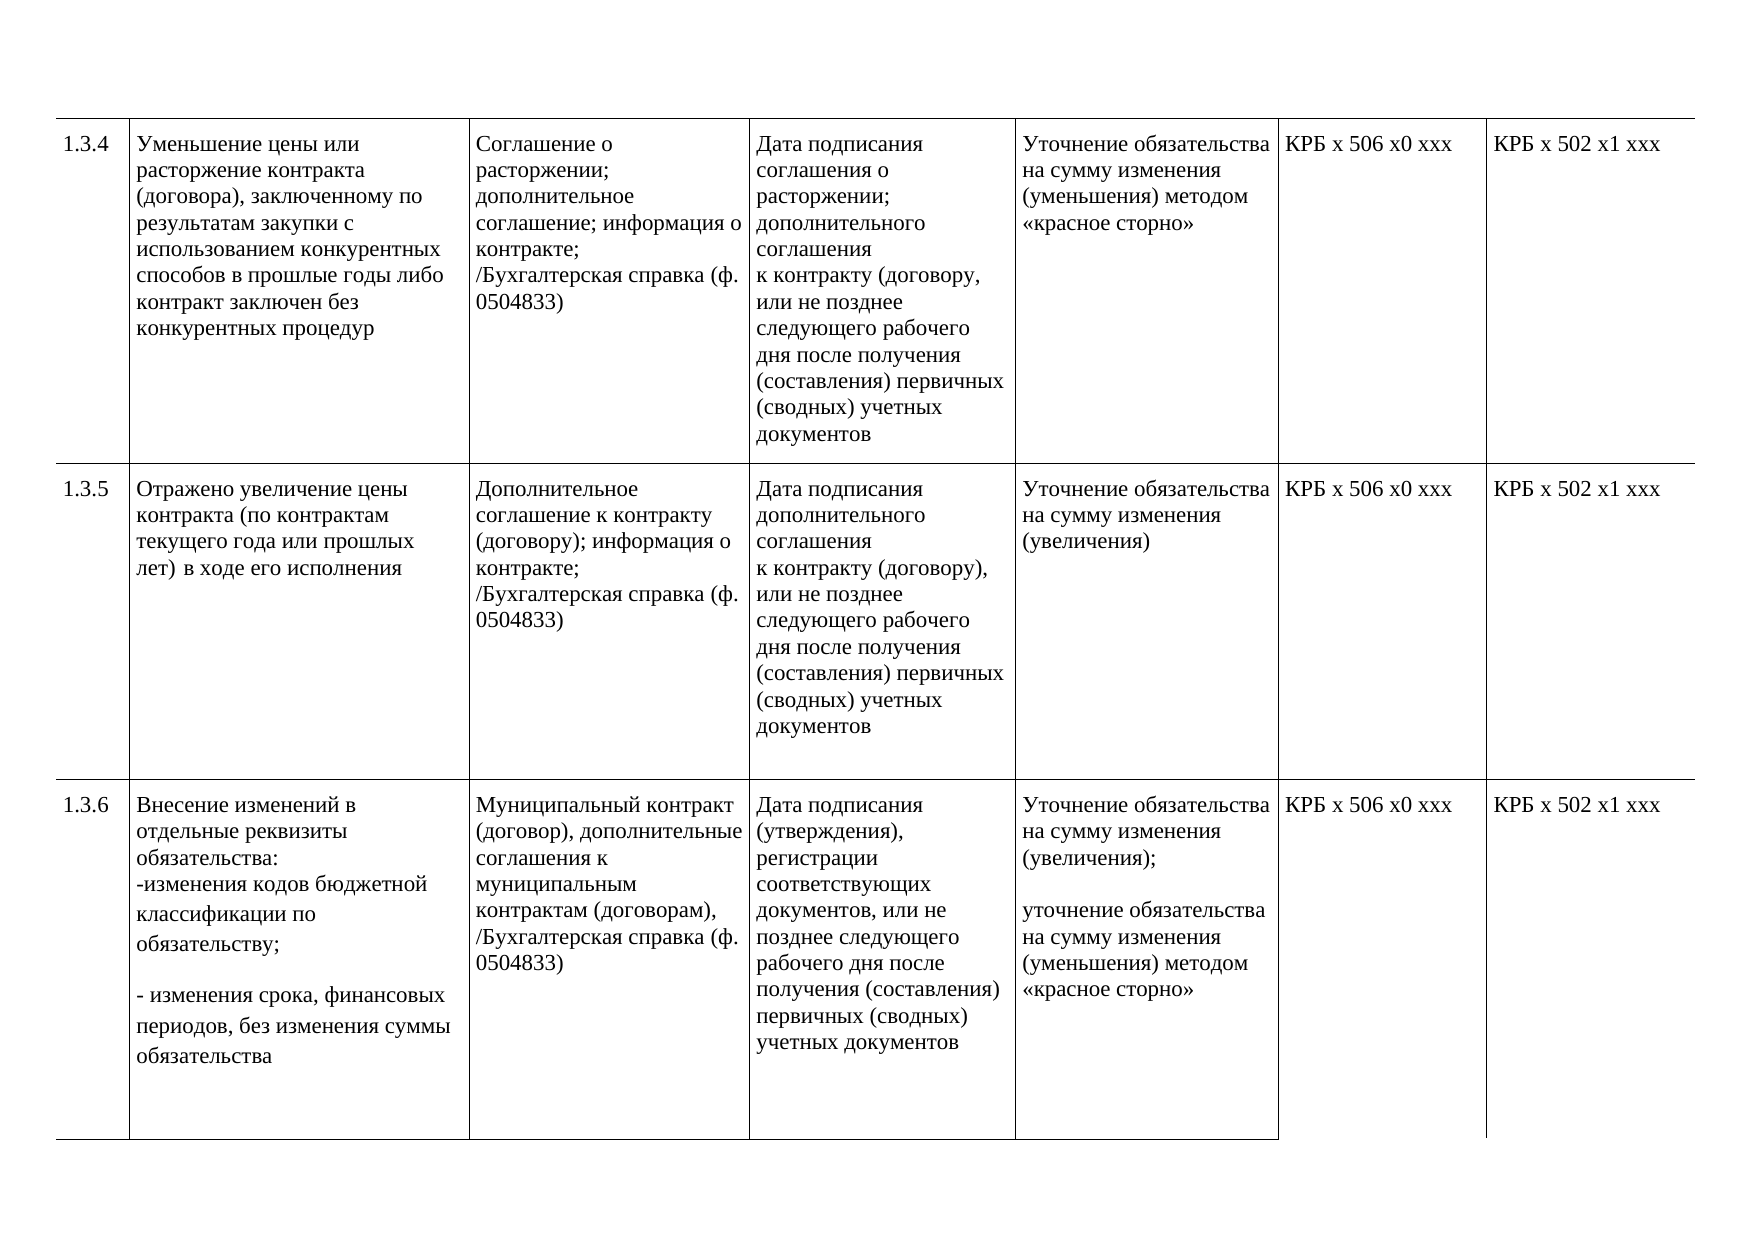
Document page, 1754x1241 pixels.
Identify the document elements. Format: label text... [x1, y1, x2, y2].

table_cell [470, 119, 749, 463]
table_cell КРБ х 502 x1 xxx [1487, 780, 1695, 1139]
table_cell КРБ х 502 x1 xxx [1487, 119, 1695, 463]
table_cell Внесение изменений в отдельные реквизиты обязательства: -изменения кодов бюджетной классификации по обязательству; - изменения срока, финансовых периодов, без изменения суммы обязательства [130, 780, 469, 1139]
table_cell Уменьшение цены или расторжение контракта (договора), заключенному по результатам закупки с использованием конкурентных способов в прошлые годы либо контракт заключен без конкурентных процедур [130, 119, 469, 463]
table_cell Муниципальный контракт (договор), дополнительные соглашения к муниципальным контрактам (договорам), /Бухгалтерская справка (ф. 0504833) [470, 780, 749, 1139]
table_cell Дата подписания (утверждения), регистрации соответствующих документов, или не позднее следующего рабочего дня после получения (составления) первичных (сводных) учетных документов [750, 780, 1015, 1139]
table_cell Дополнительное соглашение к контракту (договору); информация о контракте; /Бухгалтерская справка (ф. 0504833) [470, 464, 749, 779]
table_cell 1.3.6 [56, 780, 129, 1139]
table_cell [1016, 119, 1278, 463]
table_cell КРБ х 506 x0 xxx [1279, 780, 1487, 1139]
table_cell Уточнение обязательства на сумму изменения (увеличения) [1016, 464, 1278, 779]
table_cell КРБ х 502 x1 xxx [1487, 464, 1695, 779]
table_cell 1.3.5 [56, 464, 129, 779]
table_cell Уточнение обязательства на сумму изменения (увеличения); уточнение обязательства на сумму изменения (уменьшения) методом «красное сторно» [1016, 780, 1278, 1139]
table_cell Дата подписания соглашения о расторжении; дополнительного соглашения к контракту (договору, или не позднее следующего рабочего дня после получения (составления) первичных (сводных) учетных документов [750, 119, 1015, 463]
table_cell Отражено увеличение цены контракта (по контрактам текущего года или прошлых лет) в ходе его исполнения [130, 464, 469, 779]
table_cell КРБ х 506 x0 xxx [1279, 464, 1486, 779]
table_cell КРБ х 506 x0 xxx [1279, 119, 1486, 463]
table_cell Дата подписания дополнительного соглашения к контракту (договору), или не позднее следующего рабочего дня после получения (составления) первичных (сводных) учетных документов [750, 464, 1015, 779]
table_cell 1.3.4 [56, 119, 129, 463]
